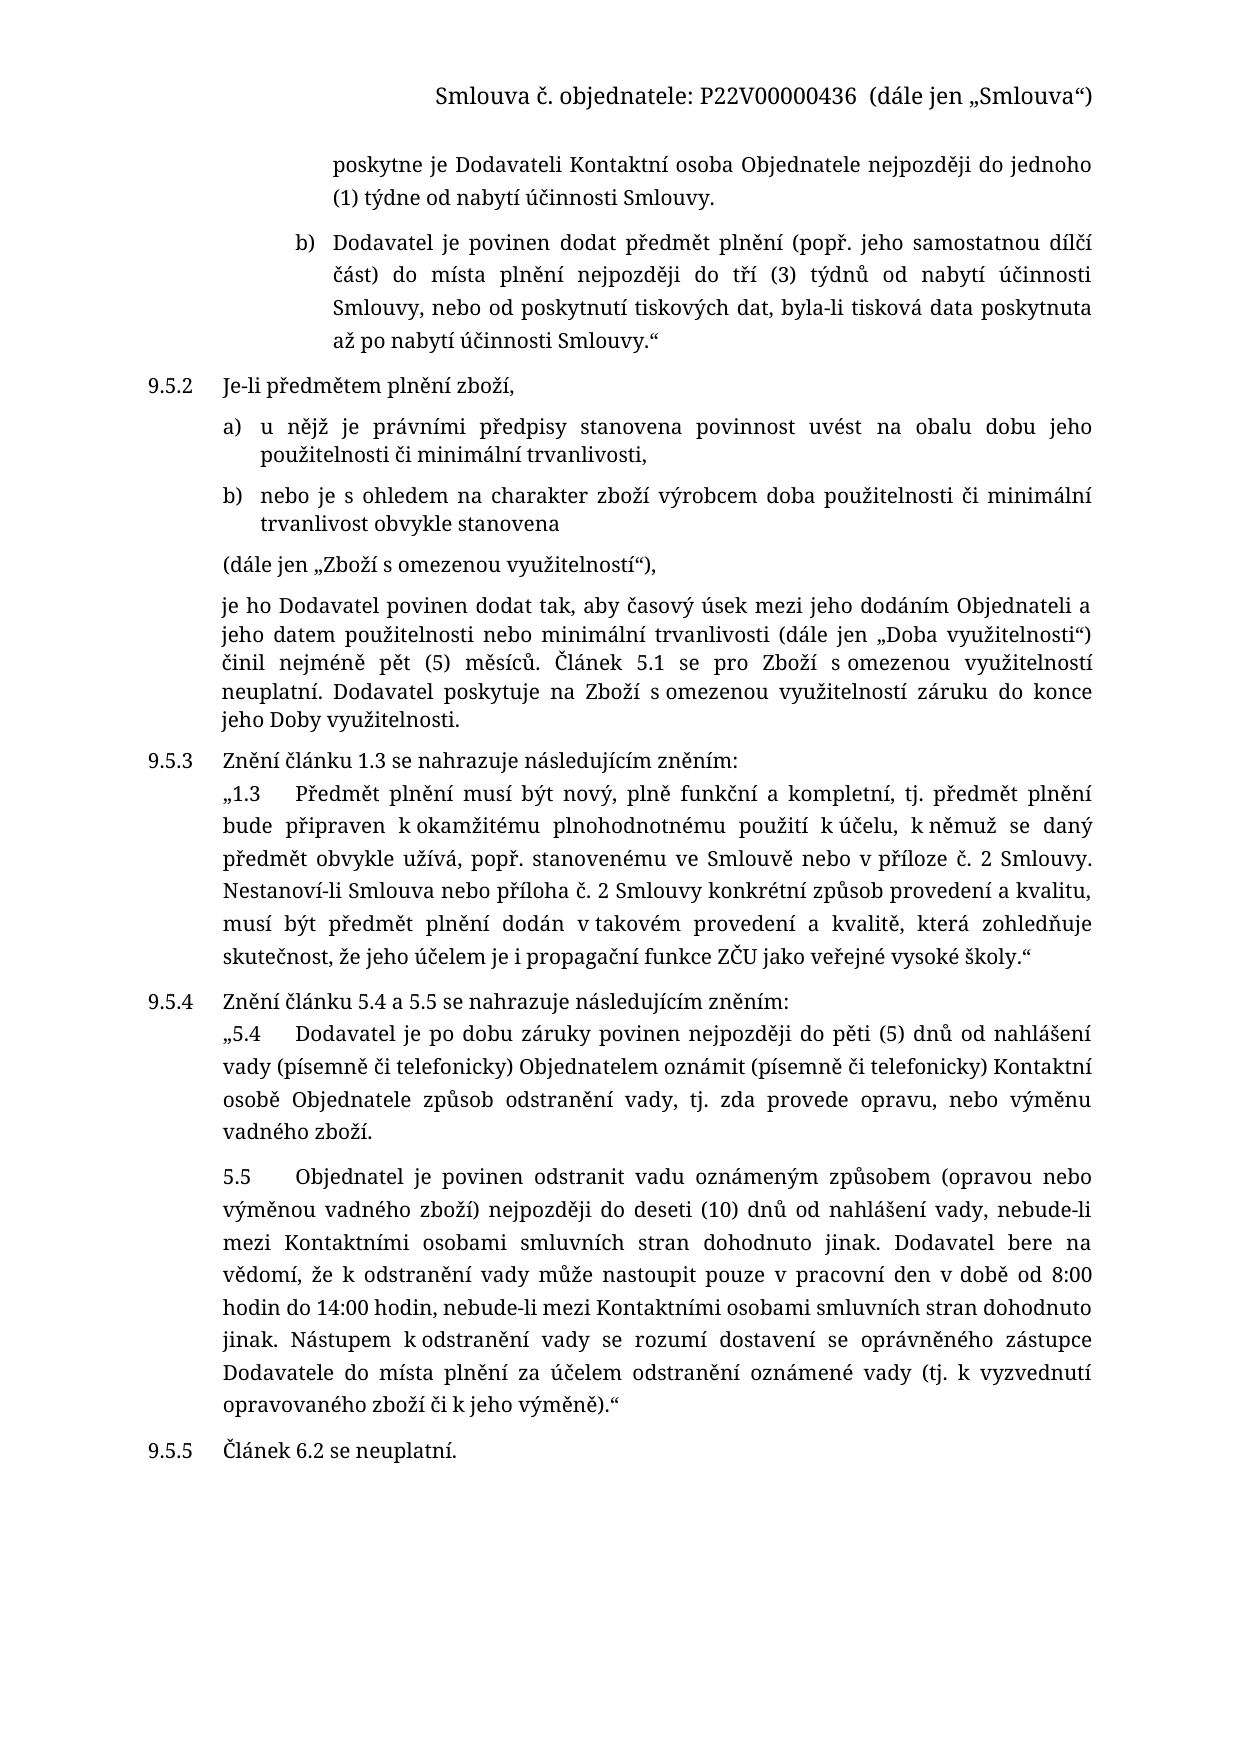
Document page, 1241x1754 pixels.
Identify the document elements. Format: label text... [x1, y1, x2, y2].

list Znění článku 1.3 se nahrazuje následujícím zněním: [148, 746, 1093, 774]
list Je-li předmětem plnění zboží, [148, 371, 1093, 399]
list Článek 6.2 se neuplatní. [148, 1436, 1093, 1464]
list u nějž je právními předpisy stanovena povinnost uvést na obalu dobu jeho použitelnosti či minimální trvanlivosti, [223, 412, 1093, 469]
text (dále jen „Zboží s omezenou využitelností“), [223, 551, 1093, 579]
list Znění článku 5.4 a 5.5 se nahrazuje následujícím zněním: [148, 987, 1093, 1015]
list „5.4 Dodavatel je po dobu záruky povinen nejpozději do pěti (5) dnů od nahlášení vady (písemně či telefonicky) Objednatelem oznámit (písemně či telefonicky) Kontaktní osobě Objednatele způsob odstranění vady, tj. zda provede opravu, nebo výměnu vadného zboží. [223, 1019, 1093, 1146]
list „1.3 Předmět plnění musí být nový, plně funkční a kompletní, tj. předmět plnění bude připraven k okamžitému plnohodnotnému použití k účelu, k němuž se daný předmět obvykle užívá, popř. stanovenému ve Smlouvě nebo v příloze č. 2 Smlouvy. Nestanoví-li Smlouva nebo příloha č. 2 Smlouvy konkrétní způsob provedení a kvalitu, musí být předmět plnění dodán v takovém provedení a kvalitě, která zohledňuje skutečnost, že jeho účelem je i propagační funkce ZČU jako veřejné vysoké školy.“ [223, 779, 1093, 970]
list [295, 150, 1093, 211]
list 5.5 Objednatel je povinen odstranit vadu oznámeným způsobem (opravou nebo výměnou vadného zboží) nejpozději do deseti (10) dnů od nahlášení vady, nebude-li mezi Kontaktními osobami smluvních stran dohodnuto jinak. Dodavatel bere na vědomí, že k odstranění vady může nastoupit pouze v pracovní den v době od 8:00 hodin do 14:00 hodin, nebude-li mezi Kontaktními osobami smluvních stran dohodnuto jinak. Nástupem k odstranění vady se rozumí dostavení se oprávněného zástupce Dodavatele do místa plnění za účelem odstranění oznámené vady (tj. k vyzvednutí opravovaného zboží či k jeho výměně).“ [223, 1162, 1093, 1419]
list Dodavatel je povinen dodat předmět plnění (popř. jeho samostatnou dílčí část) do místa plnění nejpozději do tří (3) týdnů od nabytí účinnosti Smlouvy, nebo od poskytnutí tiskových dat, byla-li tisková data poskytnuta až po nabytí účinnosti Smlouvy.“ [295, 228, 1093, 354]
text je ho Dodavatel povinen dodat tak, aby časový úsek mezi jeho dodáním Objednateli a jeho datem použitelnosti nebo minimální trvanlivosti (dále jen „Doba využitelnosti“) činil nejméně pět (5) měsíců. Článek 5.1 se pro Zboží s omezenou využitelností neuplatní. Dodavatel poskytuje na Zboží s omezenou využitelností záruku do konce jeho Doby využitelnosti. [221, 591, 1093, 734]
list nebo je s ohledem na charakter zboží výrobcem doba použitelnosti či minimální trvanlivost obvykle stanovena [223, 481, 1093, 538]
